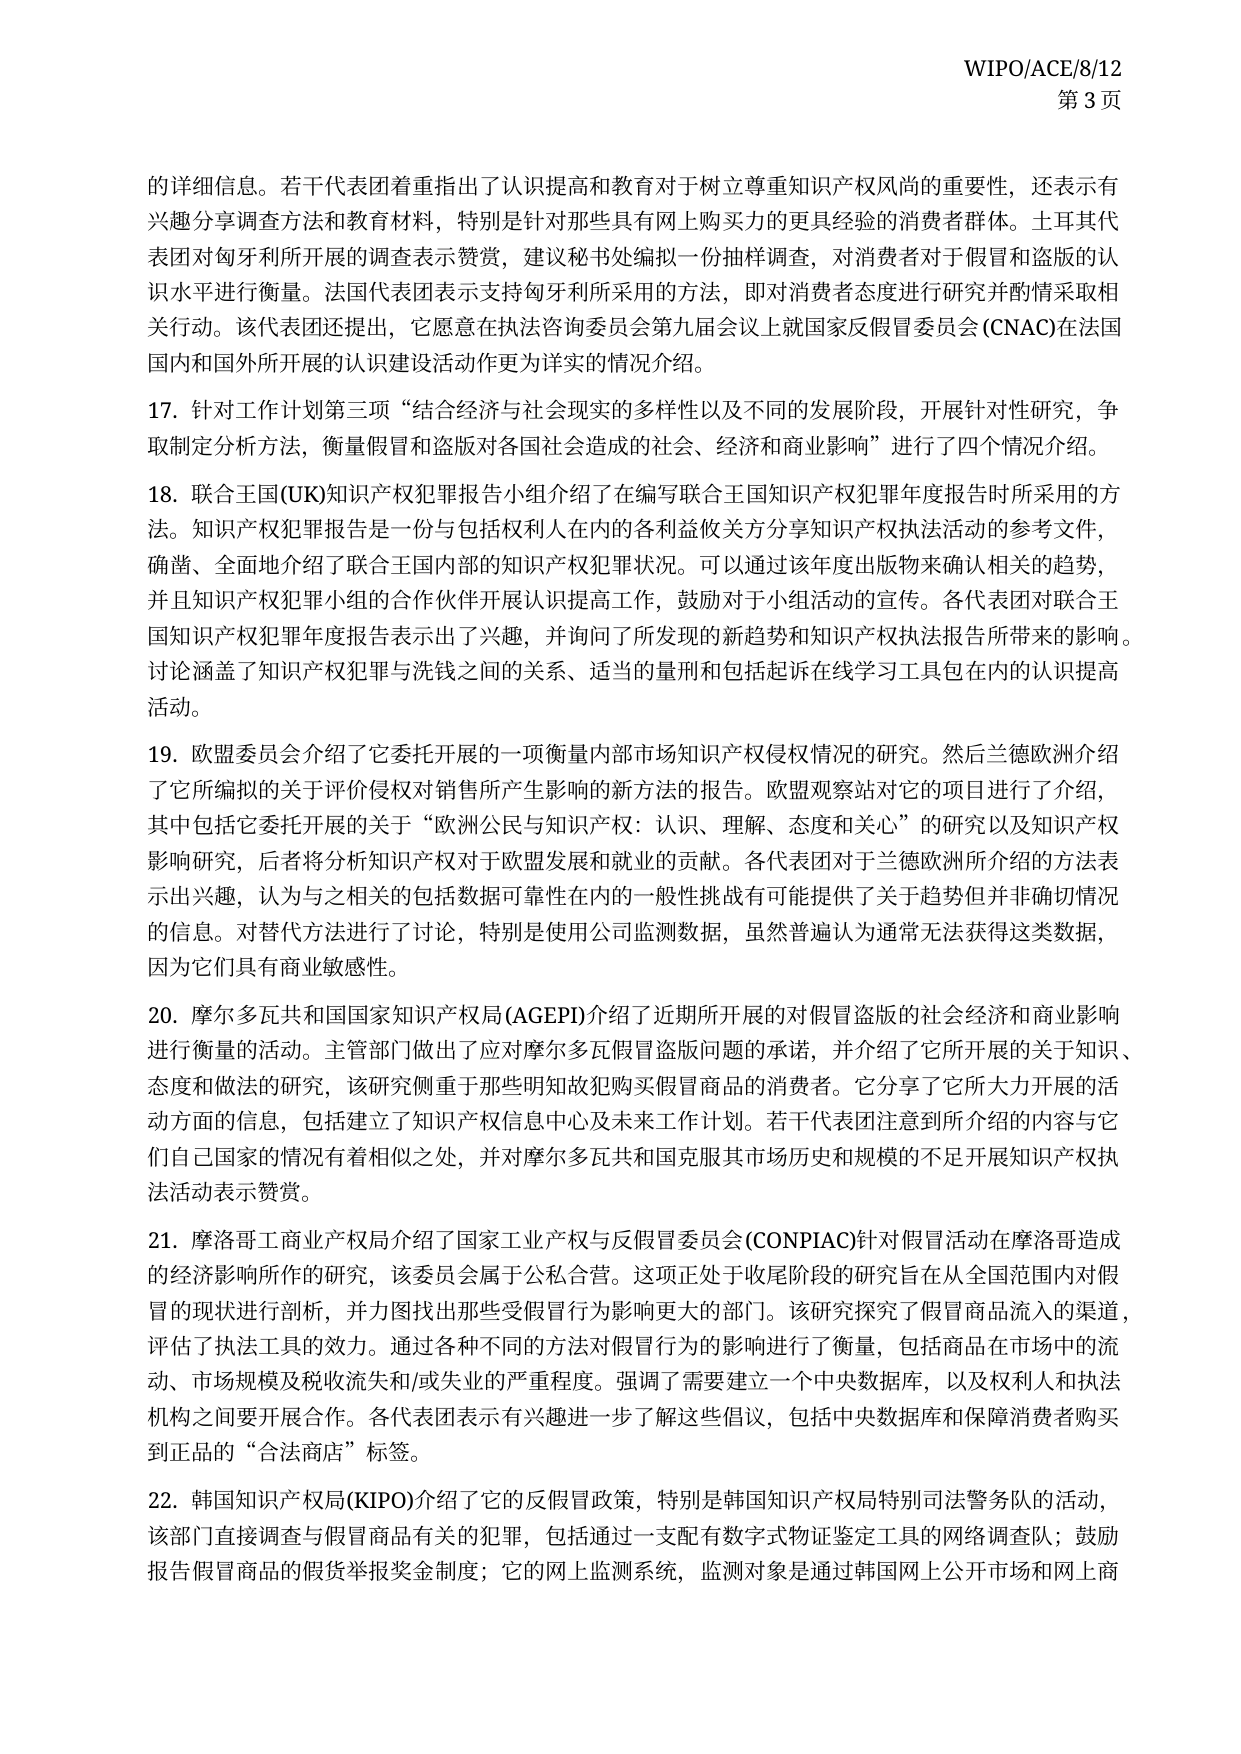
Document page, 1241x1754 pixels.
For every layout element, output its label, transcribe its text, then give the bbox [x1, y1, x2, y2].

list 联合王国(UK)知识产权犯罪报告小组介绍了在编写联合王国知识产权犯罪年度报告时所采用的方法。知识产权犯罪报告是一份与包括权利人在内的各利益攸关方分享知识产权执法活动的参考文件，确凿、全面地介绍了联合王国内部的知识产权犯罪状况。可以通过该年度出版物来确认相关的趋势，并且知识产权犯罪小组的合作伙伴开展认识提高工作，鼓励对于小组活动的宣传。各代表团对联合王国知识产权犯罪年度报告表示出了兴趣，并询问了所发现的新趋势和知识产权执法报告所带来的影响。讨论涵盖了知识产权犯罪与洗钱之间的关系、适当的量刑和包括起诉在线学习工具包在内的认识提高活动。 [148, 473, 1122, 721]
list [148, 165, 1122, 377]
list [148, 1479, 1122, 1586]
list 摩尔多瓦共和国国家知识产权局(AGEPI)介绍了近期所开展的对假冒盗版的社会经济和商业影响进行衡量的活动。主管部门做出了应对摩尔多瓦假冒盗版问题的承诺，并介绍了它所开展的关于知识、态度和做法的研究，该研究侧重于那些明知故犯购买假冒商品的消费者。它分享了它所大力开展的活动方面的信息，包括建立了知识产权信息中心及未来工作计划。若干代表团注意到所介绍的内容与它们自己国家的情况有着相似之处，并对摩尔多瓦共和国克服其市场历史和规模的不足开展知识产权执法活动表示赞赏。 [148, 994, 1122, 1207]
list 摩洛哥工商业产权局介绍了国家工业产权与反假冒委员会(CONPIAC)针对假冒活动在摩洛哥造成的经济影响所作的研究，该委员会属于公私合营。这项正处于收尾阶段的研究旨在从全国范围内对假冒的现状进行剖析，并力图找出那些受假冒行为影响更大的部门。该研究探究了假冒商品流入的渠道，评估了执法工具的效力。通过各种不同的方法对假冒行为的影响进行了衡量，包括商品在市场中的流动、市场规模及税收流失和/或失业的严重程度。强调了需要建立一个中央数据库，以及权利人和执法机构之间要开展合作。各代表团表示有兴趣进一步了解这些倡议，包括中央数据库和保障消费者购买到正品的“合法商店”标签。 [148, 1219, 1122, 1467]
list 针对工作计划第三项“结合经济与社会现实的多样性以及不同的发展阶段，开展针对性研究，争取制定分析方法，衡量假冒和盗版对各国社会造成的社会、经济和商业影响”进行了四个情况介绍。 [148, 390, 1122, 461]
list 欧盟委员会介绍了它委托开展的一项衡量内部市场知识产权侵权情况的研究。然后兰德欧洲介绍了它所编拟的关于评价侵权对销售所产生影响的新方法的报告。欧盟观察站对它的项目进行了介绍，其中包括它委托开展的关于“欧洲公民与知识产权：认识、理解、态度和关心”的研究以及知识产权影响研究，后者将分析知识产权对于欧盟发展和就业的贡献。各代表团对于兰德欧洲所介绍的方法表示出兴趣，认为与之相关的包括数据可靠性在内的一般性挑战有可能提供了关于趋势但并非确切情况的信息。对替代方法进行了讨论，特别是使用公司监测数据，虽然普遍认为通常无法获得这类数据，因为它们具有商业敏感性。 [148, 734, 1122, 982]
